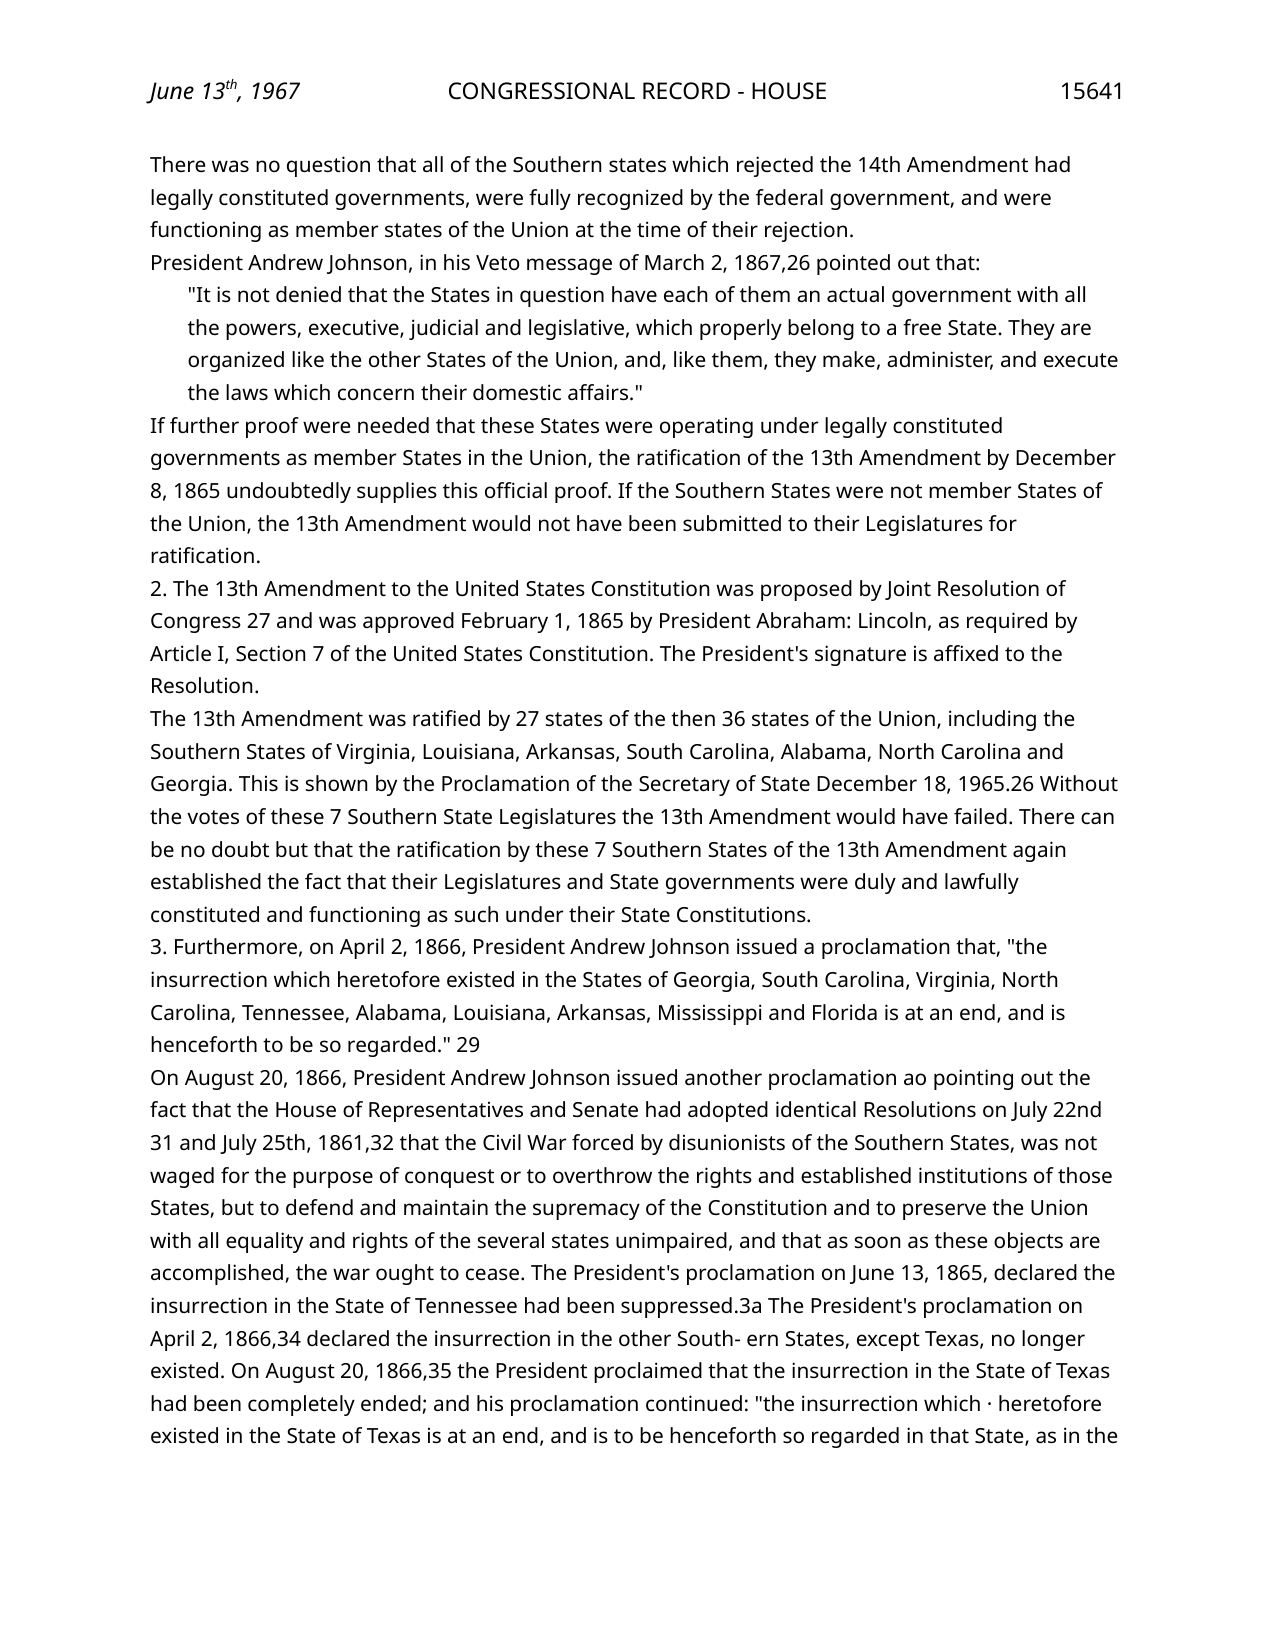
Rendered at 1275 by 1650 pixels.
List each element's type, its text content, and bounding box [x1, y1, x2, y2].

text "It is not denied that the States in question have each of them an actual government with all the powers, executive, judicial and legislative, which properly belong to a free State. They are organized like the other States of the Union, and, like them, they make, administer, and execute the laws which concern their domestic affairs." [187, 280, 1125, 407]
text If further proof were needed that these States were operating under legally constituted governments as member States in the Union, the ratification of the 13th Amendment by December 8, 1865 undoubtedly supplies this official proof. If the Southern States were not member States of the Union, the 13th Amendment would not have been submitted to their Legislatures for ratification. [150, 411, 1125, 570]
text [150, 1063, 1125, 1450]
text 2. The 13th Amendment to the United States Constitution was proposed by Joint Resolution of Congress 27 and was approved February 1, 1865 by President Abraham: Lincoln, as required by Article I, Section 7 of the United States Constitution. The President's signature is affixed to the Resolution. [150, 574, 1125, 700]
text President Andrew Johnson, in his Veto message of March 2, 1867,26 pointed out that: [150, 248, 1125, 276]
text 3. Furthermore, on April 2, 1866, President Andrew Johnson issued a proclamation that, "the insurrection which heretofore existed in the States of Georgia, South Carolina, Virginia, North Carolina, Tennessee, Alabama, Louisiana, Arkansas, Mississippi and Florida is at an end, and is henceforth to be so regarded." 29 [150, 932, 1125, 1059]
text The 13th Amendment was ratified by 27 states of the then 36 states of the Union, including the Southern States of Virginia, Louisiana, Arkansas, South Carolina, Alabama, North Carolina and Georgia. This is shown by the Proclamation of the Secretary of State December 18, 1965.26 Without the votes of these 7 Southern State Legislatures the 13th Amendment would have failed. There can be no doubt but that the ratification by these 7 Southern States of the 13th Amendment again established the fact that their Legislatures and State governments were duly and lawfully constituted and functioning as such under their State Constitutions. [150, 704, 1125, 928]
text There was no question that all of the Southern states which rejected the 14th Amendment had legally constituted governments, were fully recognized by the federal government, and were functioning as member states of the Union at the time of their rejection. [150, 150, 1125, 244]
